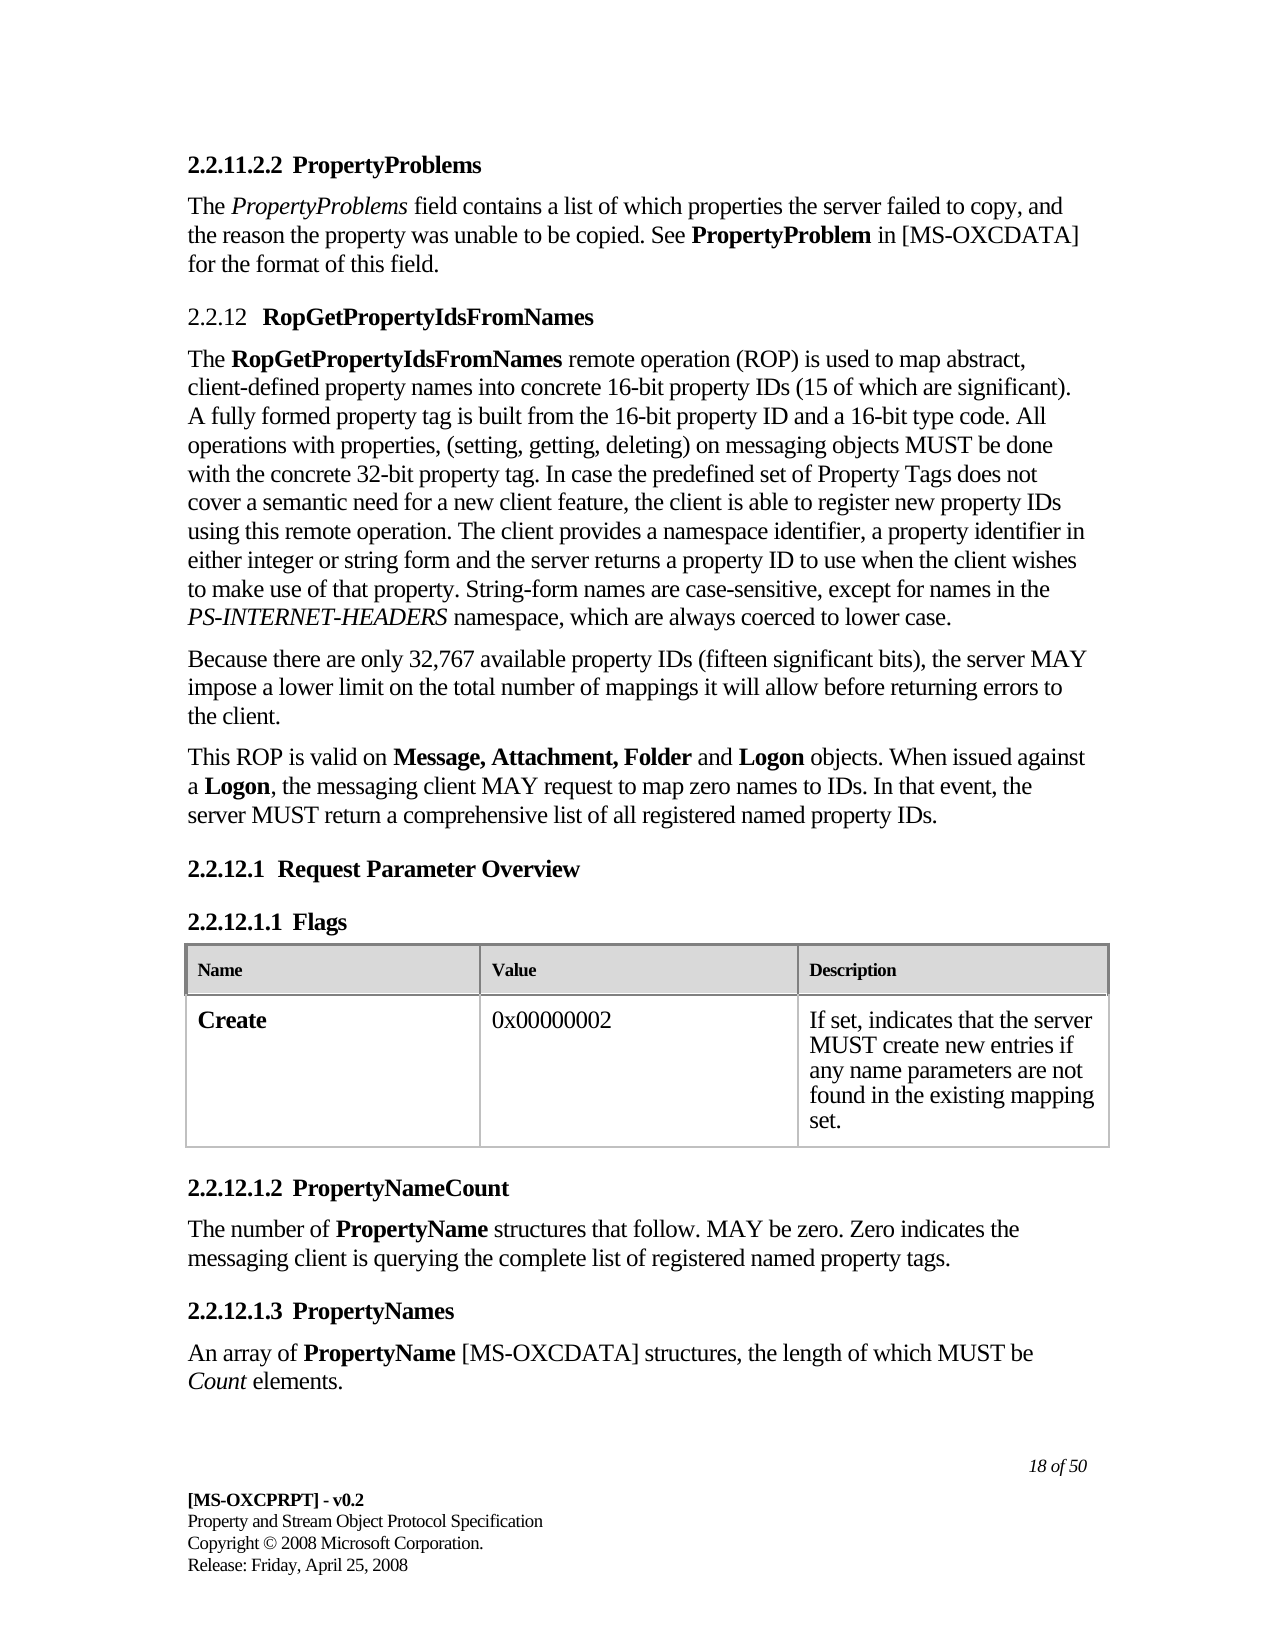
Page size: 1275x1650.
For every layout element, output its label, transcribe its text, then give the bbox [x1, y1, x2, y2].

text Because there are only 32,767 available property IDs (fifteen significant bits), the server MAY impose a lower limit on the total number of mappings it will allow before returning errors to the client. [187, 644, 1087, 730]
table_header Name [188, 946, 479, 993]
subtitle Request Parameter Overview [187, 854, 1087, 882]
subtitle RopGetPropertyIdsFromNames [187, 302, 1087, 331]
text This ROP is valid on Message, Attachment, Folder and Logon objects. When issued against a Logon, the messaging client MAY request to map zero names to IDs. In that event, the server MUST return a comprehensive list of all registered named property IDs. [187, 742, 1087, 829]
text An array of PropertyName [MS-OXCDATA] structures, the length of which MUST be Count elements. [187, 1338, 1087, 1395]
table_cell If set, indicates that the server MUST create new entries if any name parameters are not found in the existing mapping set. [799, 994, 1108, 1146]
text The number of PropertyName structures that follow. MAY be zero. Zero indicates the messaging client is querying the complete list of registered named property tags. [187, 1214, 1087, 1271]
subtitle PropertyNameCount [187, 1173, 1087, 1201]
subtitle PropertyProblems [187, 150, 1087, 179]
subtitle Flags [187, 907, 1087, 936]
table_header Value [481, 946, 797, 993]
subtitle PropertyNames [187, 1296, 1087, 1325]
table_header Description [799, 946, 1107, 993]
text The PropertyProblems field contains a list of which properties the server failed to copy, and the reason the property was unable to be copied. See PropertyProblem in [MS-OXCDATA] for the format of this field. [187, 191, 1087, 277]
text The RopGetPropertyIdsFromNames remote operation (ROP) is used to map abstract, client-defined property names into concrete 16-bit property IDs (15 of which are significant). A fully formed property tag is built from the 16-bit property ID and a 16-bit type code. All operations with properties, (setting, getting, deleting) on messaging objects MUST be done with the concrete 32-bit property tag. In case the predefined set of Property Tags does not cover a semantic need for a new client feature, the client is able to register new property IDs using this remote operation. The client provides a namespace identifier, a property identifier in either integer or string form and the server returns a property ID to use when the client wishes to make use of that property. String-form names are case-sensitive, except for names in the PS-INTERNET-HEADERS namespace, which are always coerced to lower case. [187, 344, 1087, 631]
table_cell Create [187, 996, 479, 1146]
table_cell 0x00000002 [481, 996, 797, 1146]
